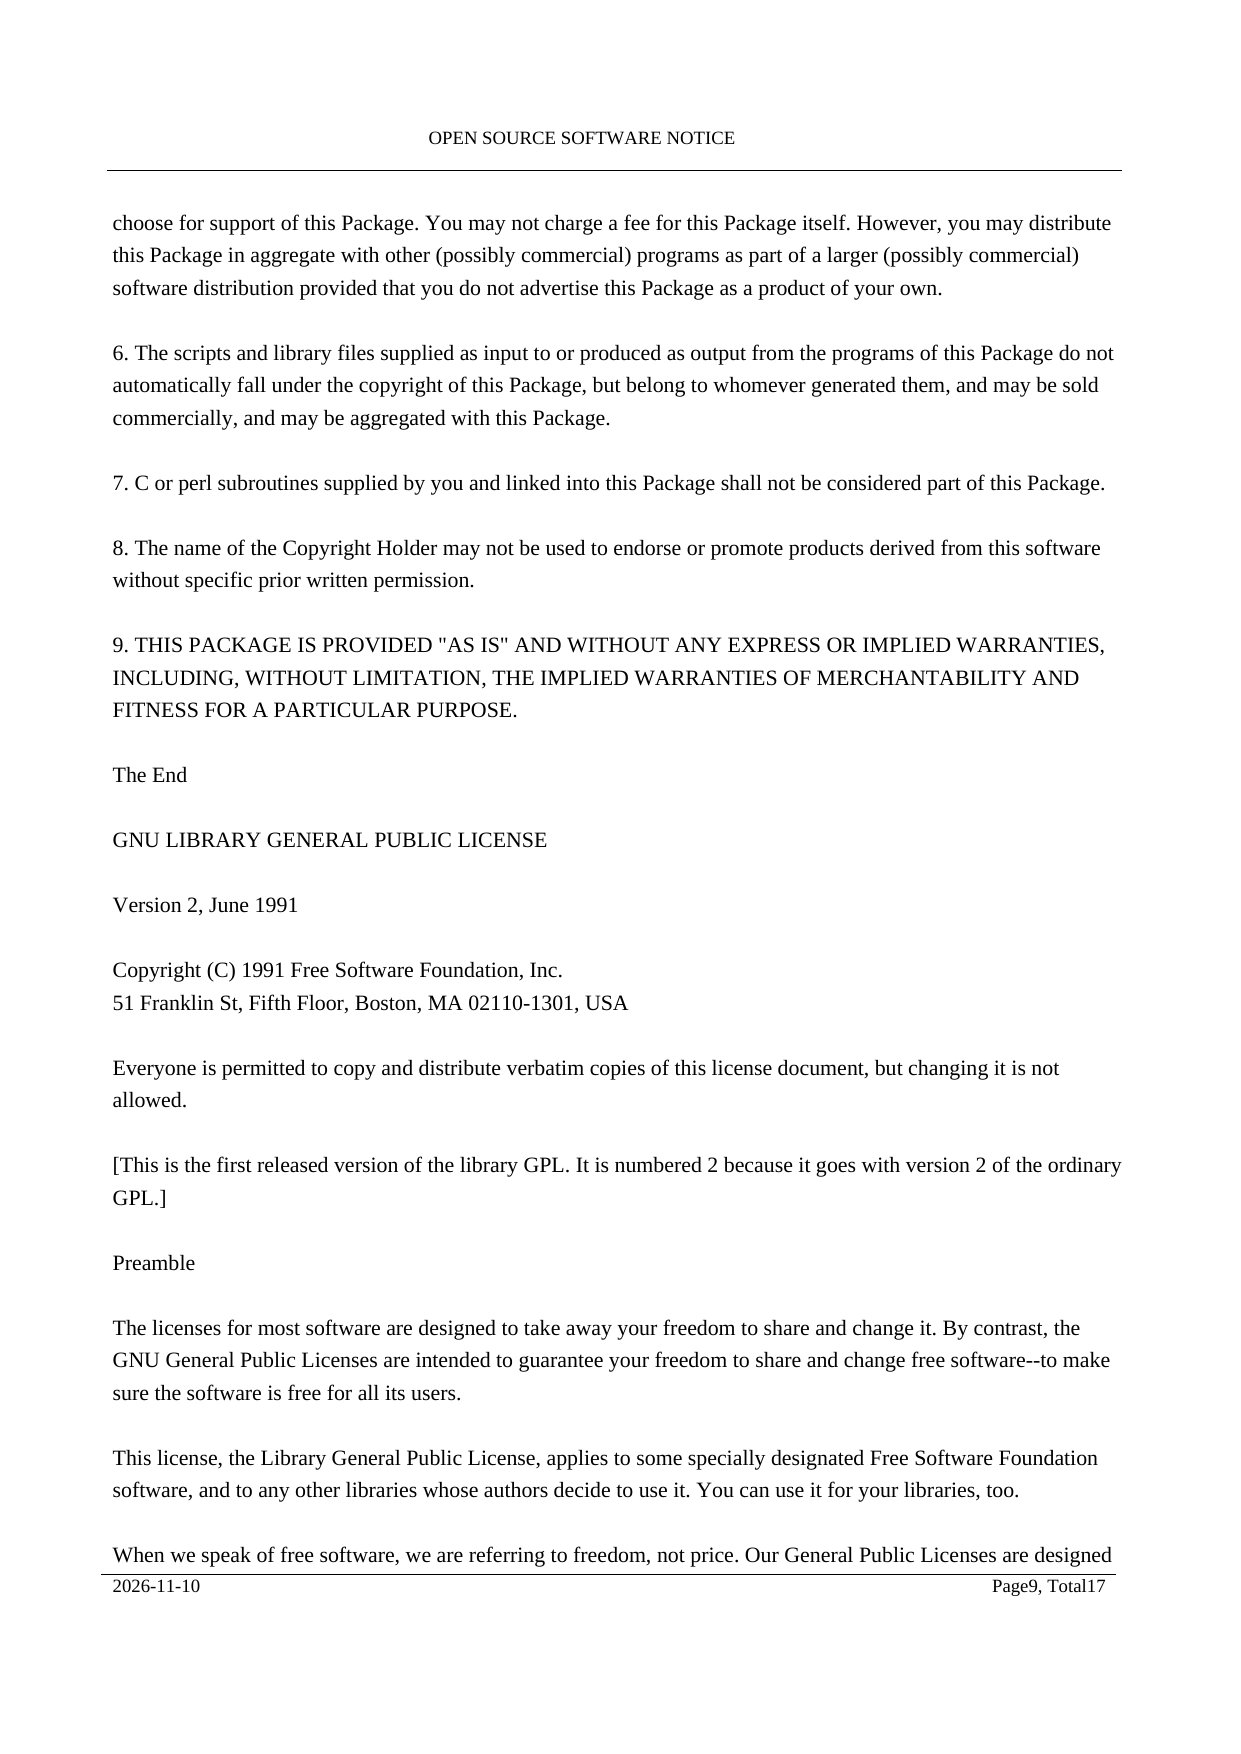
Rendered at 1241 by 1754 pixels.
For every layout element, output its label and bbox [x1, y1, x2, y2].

text [112, 206, 1128, 1571]
